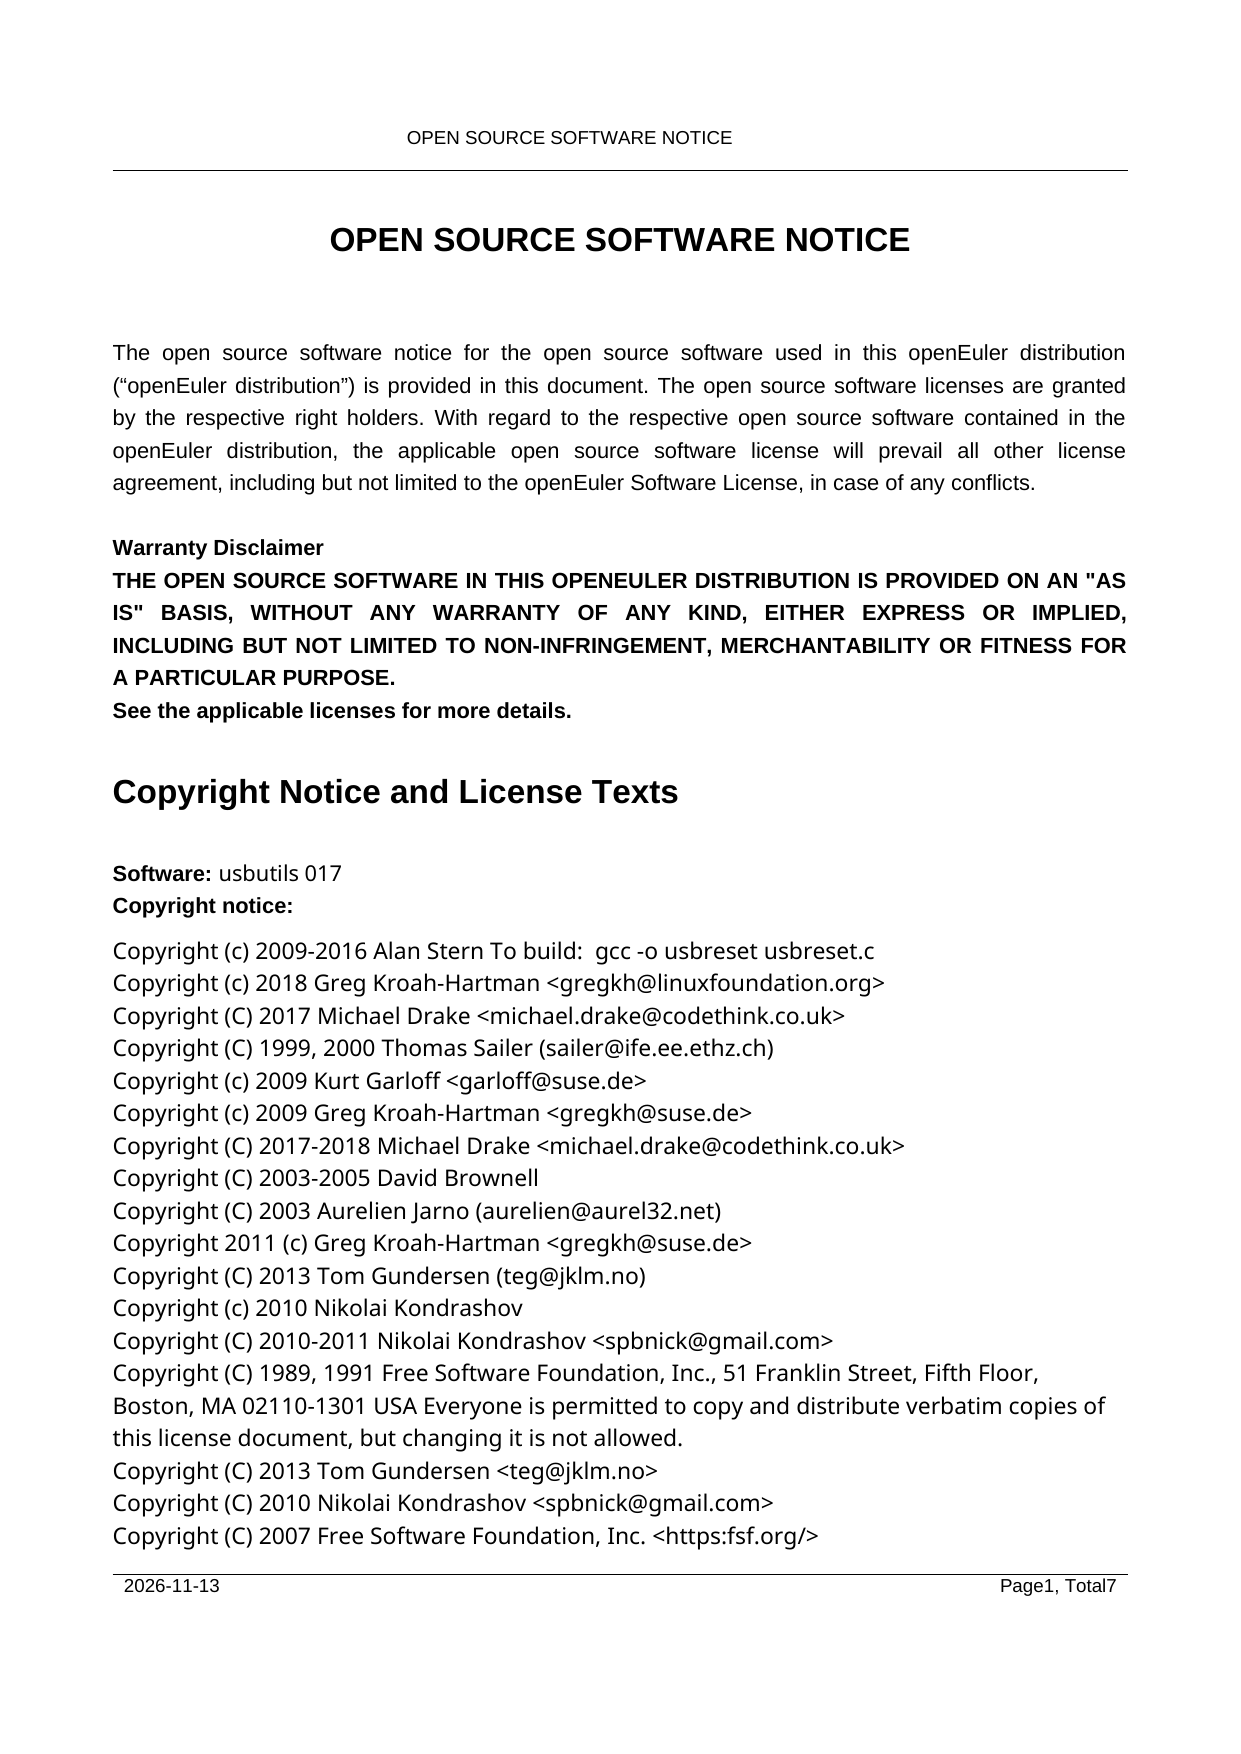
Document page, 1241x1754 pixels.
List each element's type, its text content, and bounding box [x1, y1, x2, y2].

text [112, 934, 1128, 1551]
title Software: usbutils 017 [112, 856, 1128, 889]
text The open source software notice for the open source software used in this openEuler distribution (“openEuler distribution”) is provided in this document. The open source software licenses are granted by the respective right holders. With regard to the respective open source software contained in the openEuler distribution, the applicable open source software license will prevail all other license agreement, including but not limited to the openEuler Software License, in case of any conflicts. [112, 336, 1128, 499]
text OPEN SOURCE SOFTWARE NOTICE [112, 206, 1128, 271]
text Copyright notice: [112, 889, 1128, 921]
text THE OPEN SOURCE SOFTWARE IN THIS OPENEULER DISTRIBUTION IS PROVIDED ON AN "AS IS" BASIS, WITHOUT ANY WARRANTY OF ANY KIND, EITHER EXPRESS OR IMPLIED, INCLUDING BUT NOT LIMITED TO NON-INFRINGEMENT, MERCHANTABILITY OR FITNESS FOR A PARTICULAR PURPOSE. See the applicable licenses for more details. [112, 564, 1128, 726]
text Warranty Disclaimer [112, 531, 1128, 564]
text Copyright Notice and License Texts [112, 759, 1128, 824]
